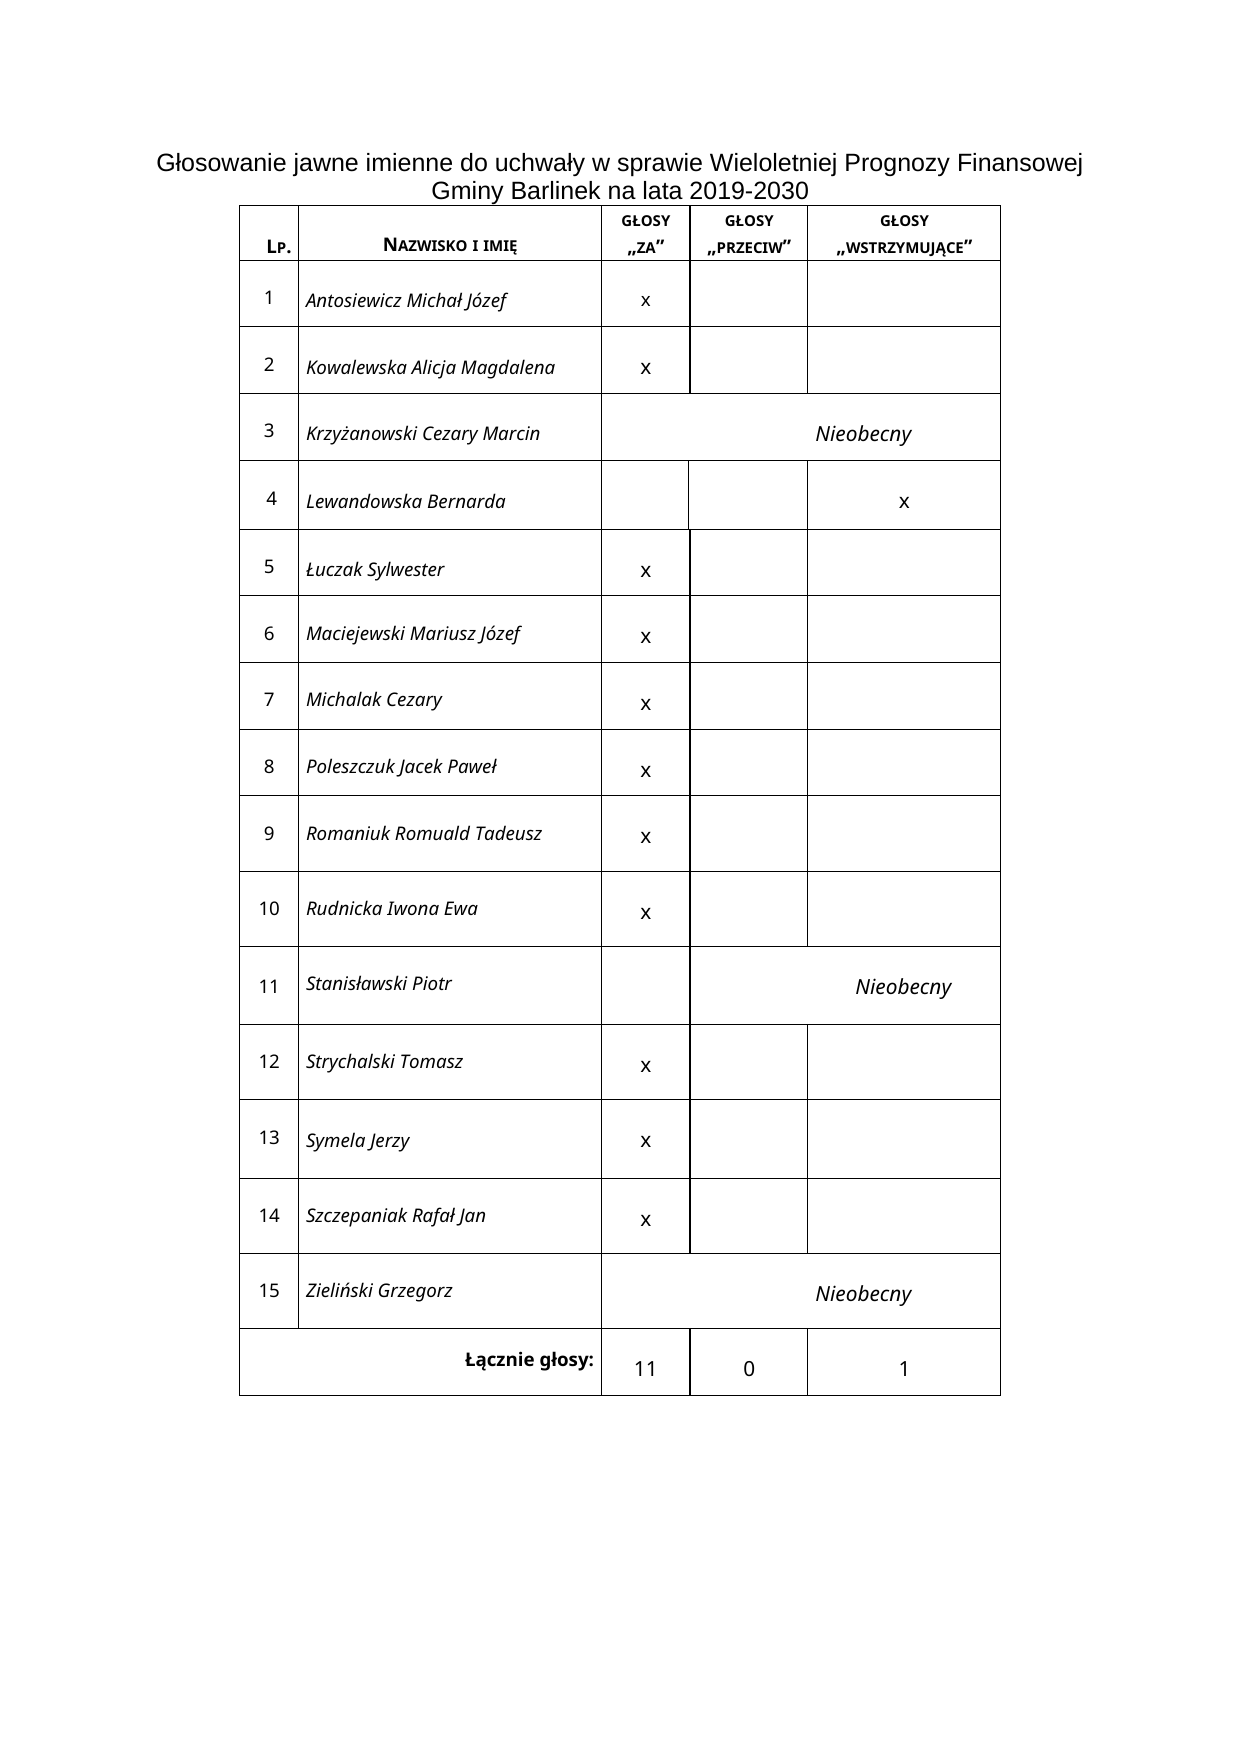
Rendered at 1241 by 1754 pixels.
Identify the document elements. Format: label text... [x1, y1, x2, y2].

table_cell Maciejewski Mariusz Józef [299, 596, 601, 662]
table_cell [602, 461, 688, 529]
table_cell [808, 796, 1000, 871]
table_cell Szczepaniak Rafał Jan [299, 1179, 601, 1253]
table_cell 4 [240, 461, 298, 529]
table_cell [808, 261, 1000, 326]
table_cell 6 [240, 596, 298, 662]
table_cell 7 [240, 663, 298, 729]
table_cell Stanisławski Piotr [299, 947, 601, 1024]
table_cell Łącznie głosy: [240, 1329, 601, 1395]
table_cell Lewandowska Bernarda [299, 461, 601, 529]
table_cell Zieliński Grzegorz [299, 1254, 601, 1328]
table_cell Strychalski Tomasz [299, 1025, 601, 1099]
table_cell 5 [240, 530, 298, 595]
table_cell [691, 663, 807, 729]
table_cell [808, 730, 1000, 795]
table_cell x [808, 461, 1000, 529]
table_cell 9 [240, 796, 298, 871]
table_cell x [602, 1025, 689, 1099]
table_cell Łuczak Sylwester [299, 530, 601, 595]
table_cell 11 [602, 1329, 689, 1395]
table_cell 2 [240, 327, 298, 393]
table_cell x [602, 730, 689, 795]
table_cell Symela Jerzy [299, 1100, 601, 1177]
table_cell Nieobecny [808, 1254, 1000, 1328]
table_cell [808, 596, 1000, 662]
table_cell 8 [240, 730, 298, 795]
table_cell 1 [240, 261, 298, 326]
table_cell x [602, 1100, 689, 1177]
table_cell [691, 530, 807, 595]
table_cell [691, 947, 808, 1024]
table_cell Antosiewicz Michał Józef [299, 261, 601, 326]
table_cell 10 [240, 872, 298, 946]
table_cell [691, 730, 807, 795]
table_cell [808, 530, 1000, 595]
table_cell Romaniuk Romuald Tadeusz [299, 796, 601, 871]
table_header głosy „wstrzymujące” [808, 206, 1000, 260]
table_cell [690, 394, 808, 460]
table_cell x [602, 872, 689, 946]
table_cell [808, 1100, 1000, 1177]
table_header Nazwisko i imię [299, 206, 601, 260]
table_cell x [602, 1179, 689, 1253]
table_cell x [602, 530, 689, 595]
table_cell x [602, 327, 689, 393]
table_cell x [602, 261, 689, 326]
table_cell x [602, 796, 689, 871]
table_cell [689, 461, 807, 529]
table_cell [691, 1100, 807, 1177]
table_cell Nieobecny [808, 947, 1000, 1024]
table_cell [691, 1025, 807, 1099]
table_cell Kowalewska Alicja Magdalena [299, 327, 601, 393]
table_cell [691, 1179, 807, 1253]
table_cell [808, 1025, 1000, 1099]
table_cell 3 [240, 394, 298, 460]
table_cell [691, 596, 807, 662]
table_cell [602, 394, 690, 460]
table_cell 14 [240, 1179, 298, 1253]
table_cell Nieobecny [808, 394, 1000, 460]
table_cell 15 [240, 1254, 298, 1328]
table_cell [808, 327, 1000, 393]
table_cell x [602, 663, 689, 729]
table_header Lp. [240, 206, 298, 260]
table_cell [602, 1254, 690, 1328]
table_cell 11 [240, 947, 298, 1024]
table_cell 12 [240, 1025, 298, 1099]
table_cell [691, 872, 807, 946]
table_cell [808, 1179, 1000, 1253]
table_cell [808, 663, 1000, 729]
text Głosowanie jawne imienne do uchwały w sprawie Wieloletniej Prognozy Finansowej Gminy Barlinek na lata 2019-2030 [148, 148, 1093, 205]
table_cell [691, 796, 807, 871]
table_cell 13 [240, 1100, 298, 1177]
table_cell Michalak Cezary [299, 663, 601, 729]
table_cell Poleszczuk Jacek Paweł [299, 730, 601, 795]
table_cell Rudnicka Iwona Ewa [299, 872, 601, 946]
table_cell Krzyżanowski Cezary Marcin [299, 394, 601, 460]
table_cell 0 [691, 1329, 807, 1395]
table_cell 1 [808, 1329, 1000, 1395]
table_cell [602, 947, 689, 1024]
table_header głosy „przeciw” [691, 206, 807, 260]
table_cell x [602, 596, 689, 662]
table_cell [691, 327, 807, 393]
table_cell [691, 261, 807, 326]
table_header głosy „za” [602, 206, 689, 260]
table_cell [808, 872, 1000, 946]
table_cell [690, 1254, 808, 1328]
